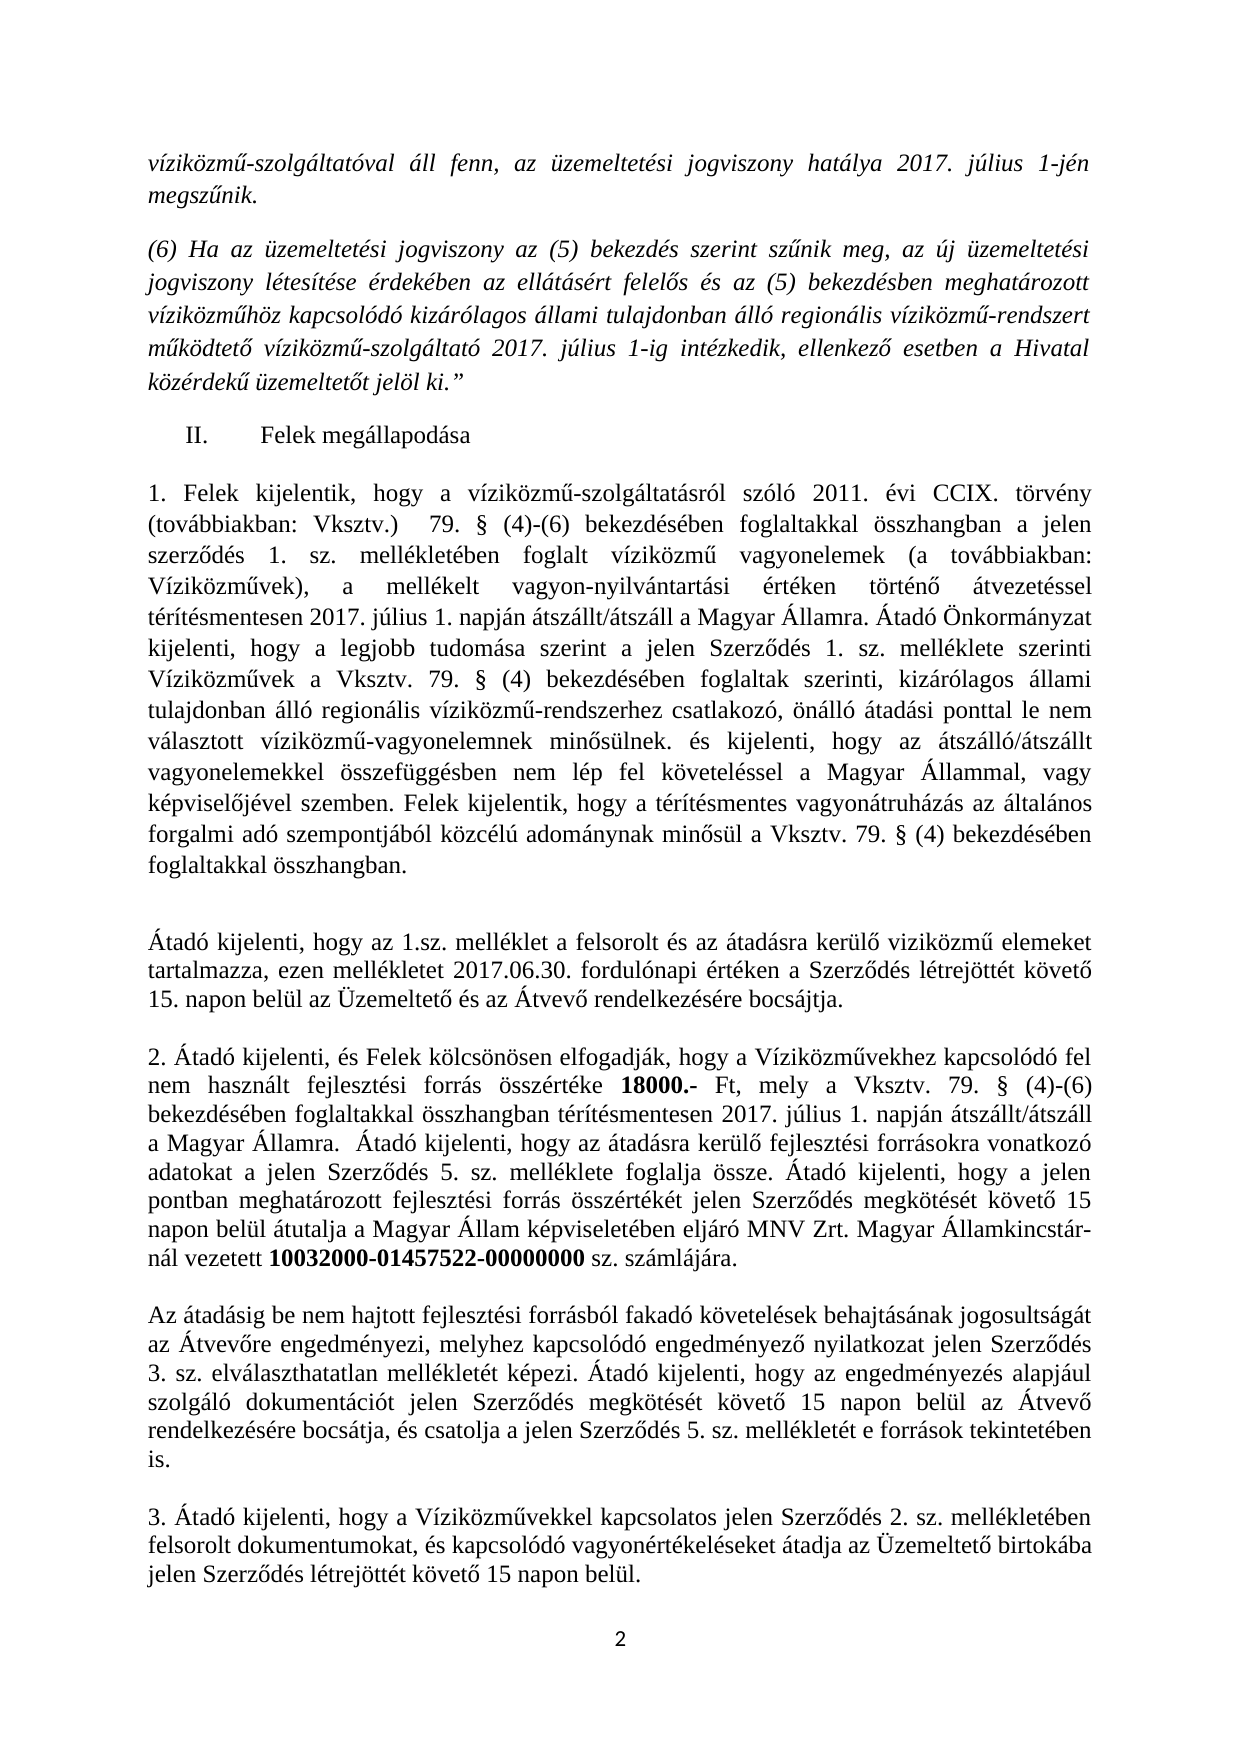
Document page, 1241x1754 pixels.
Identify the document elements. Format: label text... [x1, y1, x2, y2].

list Átadó kijelenti, hogy az 1.sz. melléklet a felsorolt és az átadásra kerülő viziközmű elemeket tartalmazza, ezen mellékletet 2017.06.30. fordulónapi értéken a Szerződés létrejöttét követő 15. napon belül az Üzemeltető és az Átvevő rendelkezésére bocsájtja. [148, 927, 1093, 1013]
list 2. Átadó kijelenti, és Felek kölcsönösen elfogadják, hogy a Víziközművekhez kapcsolódó fel nem használt fejlesztési forrás összértéke 18000.- Ft, mely a Vksztv. 79. § (4)-(6) bekezdésében foglaltakkal összhangban térítésmentesen 2017. július 1. napján átszállt/átszáll a Magyar Államra. Átadó kijelenti, hogy az átadásra kerülő fejlesztési forrásokra vonatkozó adatokat a jelen Szerződés 5. sz. melléklete foglalja össze. Átadó kijelenti, hogy a jelen pontban meghatározott fejlesztési forrás összértékét jelen Szerződés megkötését követő 15 napon belül átutalja a Magyar Állam képviseletében eljáró MNV Zrt. Magyar Államkincstár-nál vezetett 10032000-01457522-00000000 sz. számlájára. [148, 1042, 1093, 1272]
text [148, 148, 1093, 209]
text 1. Felek kijelentik, hogy a víziközmű-szolgáltatásról szóló 2011. évi CCIX. törvény (továbbiakban: Vksztv.) 79. § (4)-(6) bekezdésében foglaltakkal összhangban a jelen szerződés 1. sz. mellékletében foglalt víziközmű vagyonelemek (a továbbiakban: Víziközművek), a mellékelt vagyon-nyilvántartási értéken történő átvezetéssel térítésmentesen 2017. július 1. napján átszállt/átszáll a Magyar Államra. Átadó Önkormányzat kijelenti, hogy a legjobb tudomása szerint a jelen Szerződés 1. sz. melléklete szerinti Víziközművek a Vksztv. 79. § (4) bekezdésében foglaltak szerinti, kizárólagos állami tulajdonban álló regionális víziközmű-rendszerhez csatlakozó, önálló átadási ponttal le nem választott víziközmű-vagyonelemnek minősülnek. és kijelenti, hogy az átszálló/átszállt vagyonelemekkel összefüggésben nem lép fel követeléssel a Magyar Állammal, vagy képviselőjével szemben. Felek kijelentik, hogy a térítésmentes vagyonátruházás az általános forgalmi adó szempontjából közcélú adománynak minősül a Vksztv. 79. § (4) bekezdésében foglaltakkal összhangban. [148, 478, 1093, 879]
list Az átadásig be nem hajtott fejlesztési forrásból fakadó követelések behajtásának jogosultságát az Átvevőre engedményezi, melyhez kapcsolódó engedményező nyilatkozat jelen Szerződés 3. sz. elválaszthatatlan mellékletét képezi. Átadó kijelenti, hogy az engedményezés alapjául szolgáló dokumentációt jelen Szerződés megkötését követő 15 napon belül az Átvevő rendelkezésére bocsátja, és csatolja a jelen Szerződés 5. sz. mellékletét e források tekintetében is. [148, 1301, 1093, 1473]
list Felek megállapodása [185, 420, 1093, 449]
text (6) Ha az üzemeltetési jogviszony az (5) bekezdés szerint szűnik meg, az új üzemeltetési jogviszony létesítése érdekében az ellátásért felelős és az (5) bekezdésben meghatározott víziközműhöz kapcsolódó kizárólagos állami tulajdonban álló regionális víziközmű-rendszert működtető víziközmű-szolgáltató 2017. július 1-ig intézkedik, ellenkező esetben a Hivatal közérdekű üzemeltetőt jelöl ki.” [148, 234, 1093, 395]
list 3. Átadó kijelenti, hogy a Víziközművekkel kapcsolatos jelen Szerződés 2. sz. mellékletében felsorolt dokumentumokat, és kapcsolódó vagyonértékeléseket átadja az Üzemeltető birtokába jelen Szerződés létrejöttét követő 15 napon belül. [148, 1502, 1093, 1588]
